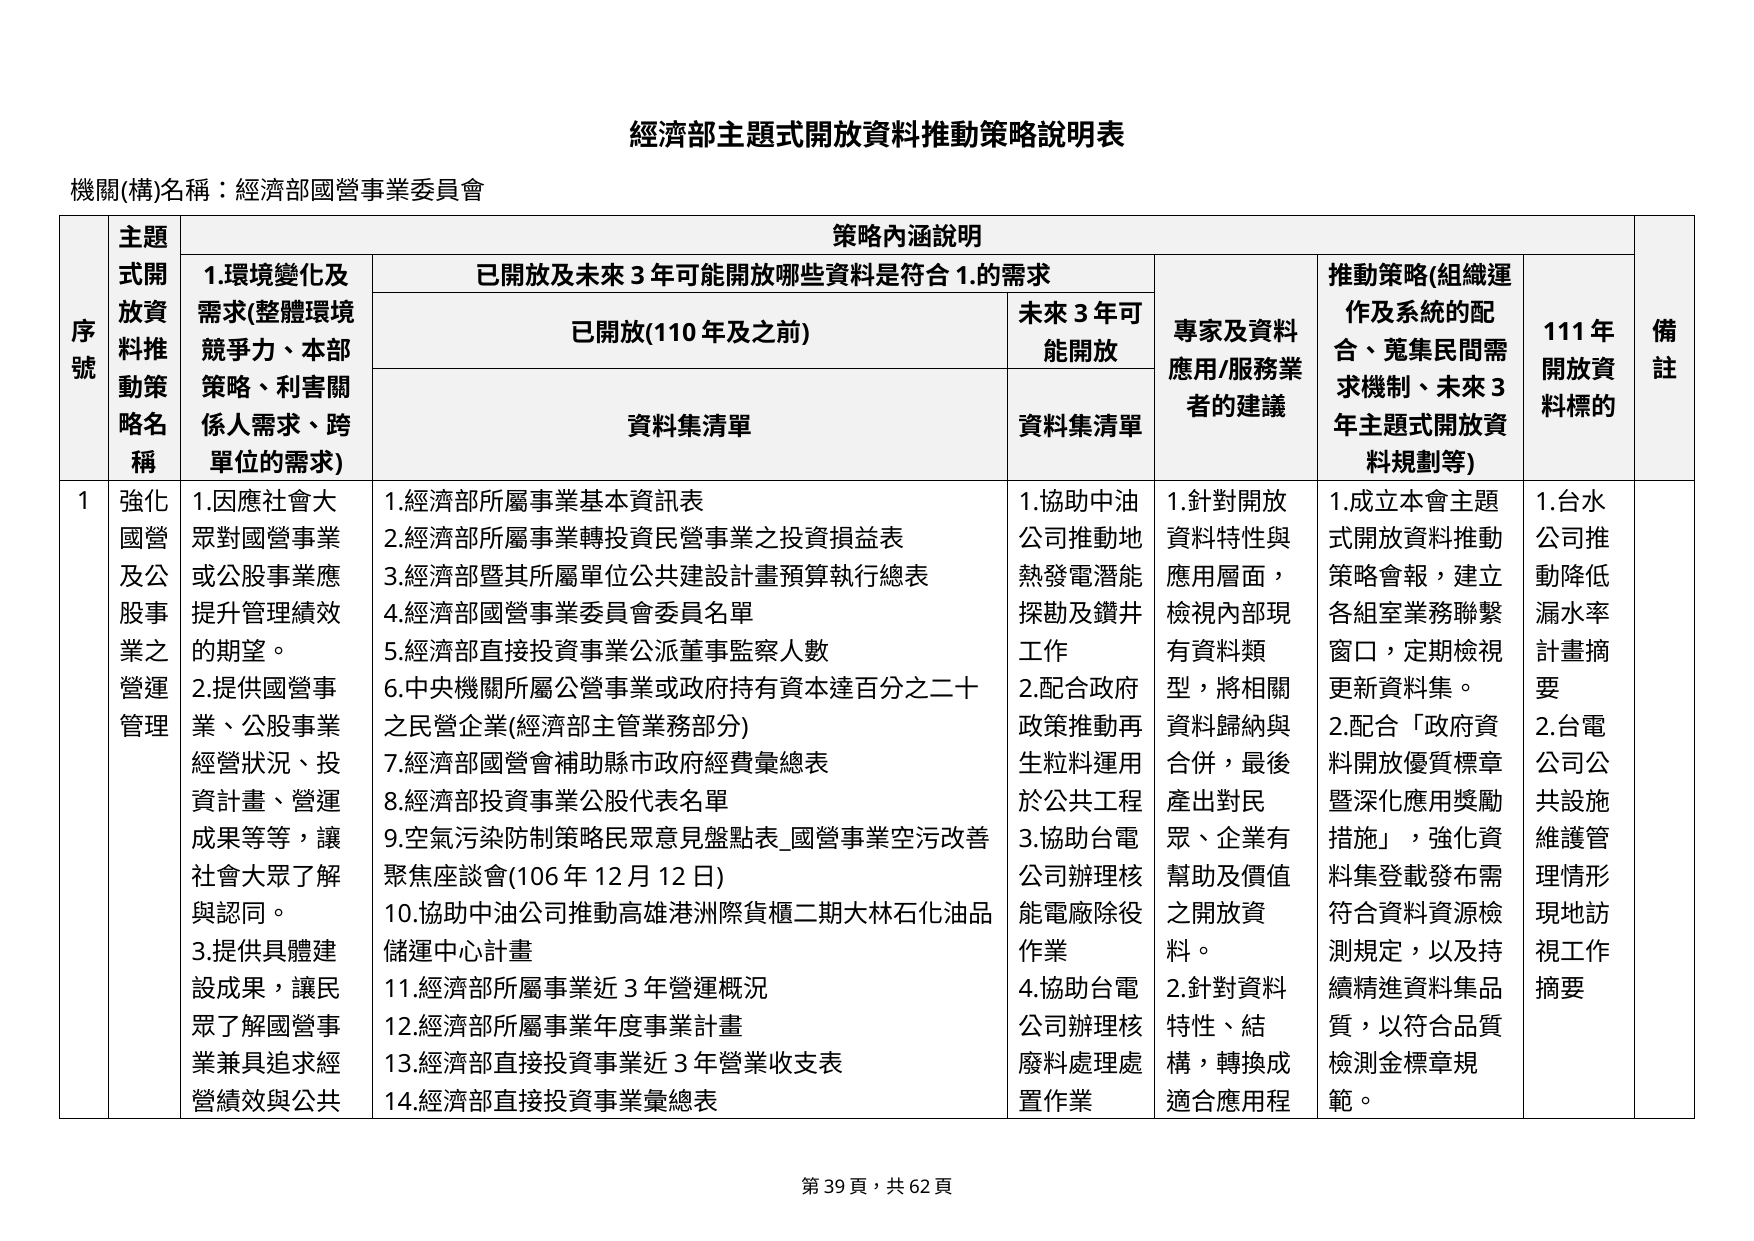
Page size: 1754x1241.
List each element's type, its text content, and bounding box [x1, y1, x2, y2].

table_header 經濟部主題式開放資料推動策略說明表 [59, 95, 1695, 170]
table_cell 1.因應社會大眾對國營事業或公股事業應提升管理績效的期望。 2.提供國營事業、公股事業經營狀況、投資計畫、營運成果等等，讓社會大眾了解與認同。 3.提供具體建設成果，讓民眾了解國營事業兼具追求經營績效與公共利益的角色功能。 [181, 481, 372, 1118]
table_cell 1.成立本會主題式開放資料推動策略會報，建立各組室業務聯繫窗口，定期檢視更新資料集。 2.配合「政府資料開放優質標章暨深化應用獎勵措施」，強化資料集登載發布需符合資料資源檢測規定，以及持續精進資料集品質，以符合品質檢測金標章規範。 3.針對「強化國營及公股事業之營運管理」主題，加強資料盤點，以深入研析本會可開放資料，並達成本部交付本會年度開放目標數量及品質。 4.每季由本會各組室業務聯繫窗口，檢視更新已上載資料集之正確性及完整性。 5.經由政府開放資料平台「我有話要說」、「我還想要」及本會網站「意見信箱」，了解民眾、企業對開放資料需求。 [1318, 481, 1523, 1118]
table_cell 策略內涵說明 [181, 216, 1634, 254]
table_cell 1.針對開放資料特性與應用層面，檢視內部現有資料類型，將相關資料歸納與合併，最後產出對民眾、企業有幫助及價值之開放資料。 2.針對資料特性、結構，轉換成適合應用程式再利用之資料，例如：轉換成CSV等格式，以利應用程式進行資料整合應用，並提升資料格式友善度，創造開放資料應用價值。 3.審慎評估資料欄位間之關係，進行適當之去識別化，以確保部屬事業、民間企業及相關單位隱私與保密資訊，並檢視去識別化後，以整體資料面向，通盤了解整體資料間之關係，可進一步找出資料之共效與價值，同時確保符合個資法或相關法令的要求，並避免資料間之關係，被不當利用。 [1155, 481, 1317, 1118]
table_cell 機關(構)名稱：經濟部國營事業委員會 [59, 170, 1695, 215]
table_cell [1635, 481, 1694, 1118]
table_cell 主題式開放資料推動策略名稱 [109, 216, 180, 480]
table_cell 1.環境變化及需求(整體環境競爭力、本部策略、利害關係人需求、跨單位的需求) [181, 255, 372, 480]
table_cell 推動策略(組織運作及系統的配合、蒐集民間需求機制、未來3年主題式開放資料規劃等) [1318, 255, 1523, 480]
table_cell 專家及資料應用/服務業者的建議 [1155, 255, 1317, 480]
table_cell 未來3年可能開放 [1008, 293, 1154, 368]
table_cell 已開放及未來3年可能開放哪些資料是符合1.的需求 [373, 255, 1154, 292]
table_cell 已開放(110年及之前) [373, 293, 1007, 368]
table_cell 1 [60, 481, 108, 1118]
table_cell 1.台水公司推動降低漏水率計畫摘要 2.台電公司公共設施維護管理情形現地訪視工作摘要 [1524, 481, 1634, 1118]
table_cell 111年開放資料標的 [1524, 255, 1634, 480]
table_cell 備註 [1635, 216, 1694, 480]
table_cell 序號 [60, 216, 108, 480]
table_cell 資料集清單 [373, 369, 1007, 480]
table_cell 1.協助中油公司推動地熱發電潛能探勘及鑽井工作 2.配合政府政策推動再生粒料運用於公共工程 3.協助台電公司辦理核能電廠除役作業 4.協助台電公司辦理核廢料處理處置作業 [1008, 481, 1154, 1118]
table_cell 1.經濟部所屬事業基本資訊表 2.經濟部所屬事業轉投資民營事業之投資損益表 3.經濟部暨其所屬單位公共建設計畫預算執行總表 4.經濟部國營事業委員會委員名單 5.經濟部直接投資事業公派董事監察人數 6.中央機關所屬公營事業或政府持有資本達百分之二十之民營企業(經濟部主管業務部分) 7.經濟部國營會補助縣市政府經費彙總表 8.經濟部投資事業公股代表名單 9.空氣污染防制策略民眾意見盤點表_國營事業空污改善聚焦座談會(106年12月12日) 10.協助中油公司推動高雄港洲際貨櫃二期大林石化油品儲運中心計畫 11.經濟部所屬事業近3年營運概況 12.經濟部所屬事業年度事業計畫 13.經濟部直接投資事業近3年營業收支表 14.經濟部直接投資事業彙總表 15.經濟部所屬事業近3年資本額概況表 16.經濟部所屬事業近3年固定資產概況表 17.經濟部所屬事業近3年總資產概況表 18.經濟部所屬事業近3年用人費情形表 19.經濟部所屬事業近3年對全國工業生產的貢獻 20.經濟部所屬事業近3年對國家財政的貢獻 21.經濟部所屬事業近3年對經濟總需求面的貢獻 22.經濟部所屬事業近3年對經濟總供給面的貢獻 23.經濟部所屬事業主要產品銷售對象(決算數) 24.經濟部所屬事業移轉民營成果 25.經濟部國營事業委員會上年度重大紀事 26.經濟部所屬事業民營化時程表 27.經濟部所屬事業空地空屋數量及綠網建置狀況表 28.經濟部所屬事業上年度總資產報酬率(決算數) 29.經濟部公共工程優質獎近3年得獎名單 30.經濟部所屬事業主要生產設備與產能(決算數) 31.經濟部所屬事業近3年員工人數統計表(決算數) 32.經濟部所屬事業上年度人員訓練統計表(決算數) 33.經濟部所屬事業近3年研究發展經費彙計表(決算數) 34.經濟部所屬事業轉投資民營事業基本資料表(決算數) 35.耀管會投資事業概況表(決算數) 36.經濟部所屬事業股權分布概況表 37.經濟部所屬事業近3年主要產品產量概況表(決算數) 38.經濟部所屬事業近3年主要產品銷量概況表(決算數) 39.協助中油公司推動高雄煉油廠遷廠計畫之摘要 40.協助台電公司推動再生能源發電計畫之摘要 41.協助中油公司推動國內第三座液化天然氣接收站投資計畫之摘要 42.協助台電公司推動火力電廠更新擴充計畫之摘要 43.協助台糖公司推動農業循環豬場改建投資計畫之摘要 44.經濟部所屬國營事業機構新進人員性別統計表 45.經濟部所屬事業轉投資事業公股代表名冊 46.經濟部所屬國營事業機構主管人數及性別統計表 累計46項 [373, 481, 1007, 1118]
table_cell 強化國營及公股事業之營運管理 [109, 481, 180, 1118]
table_cell 資料集清單 [1008, 369, 1154, 480]
